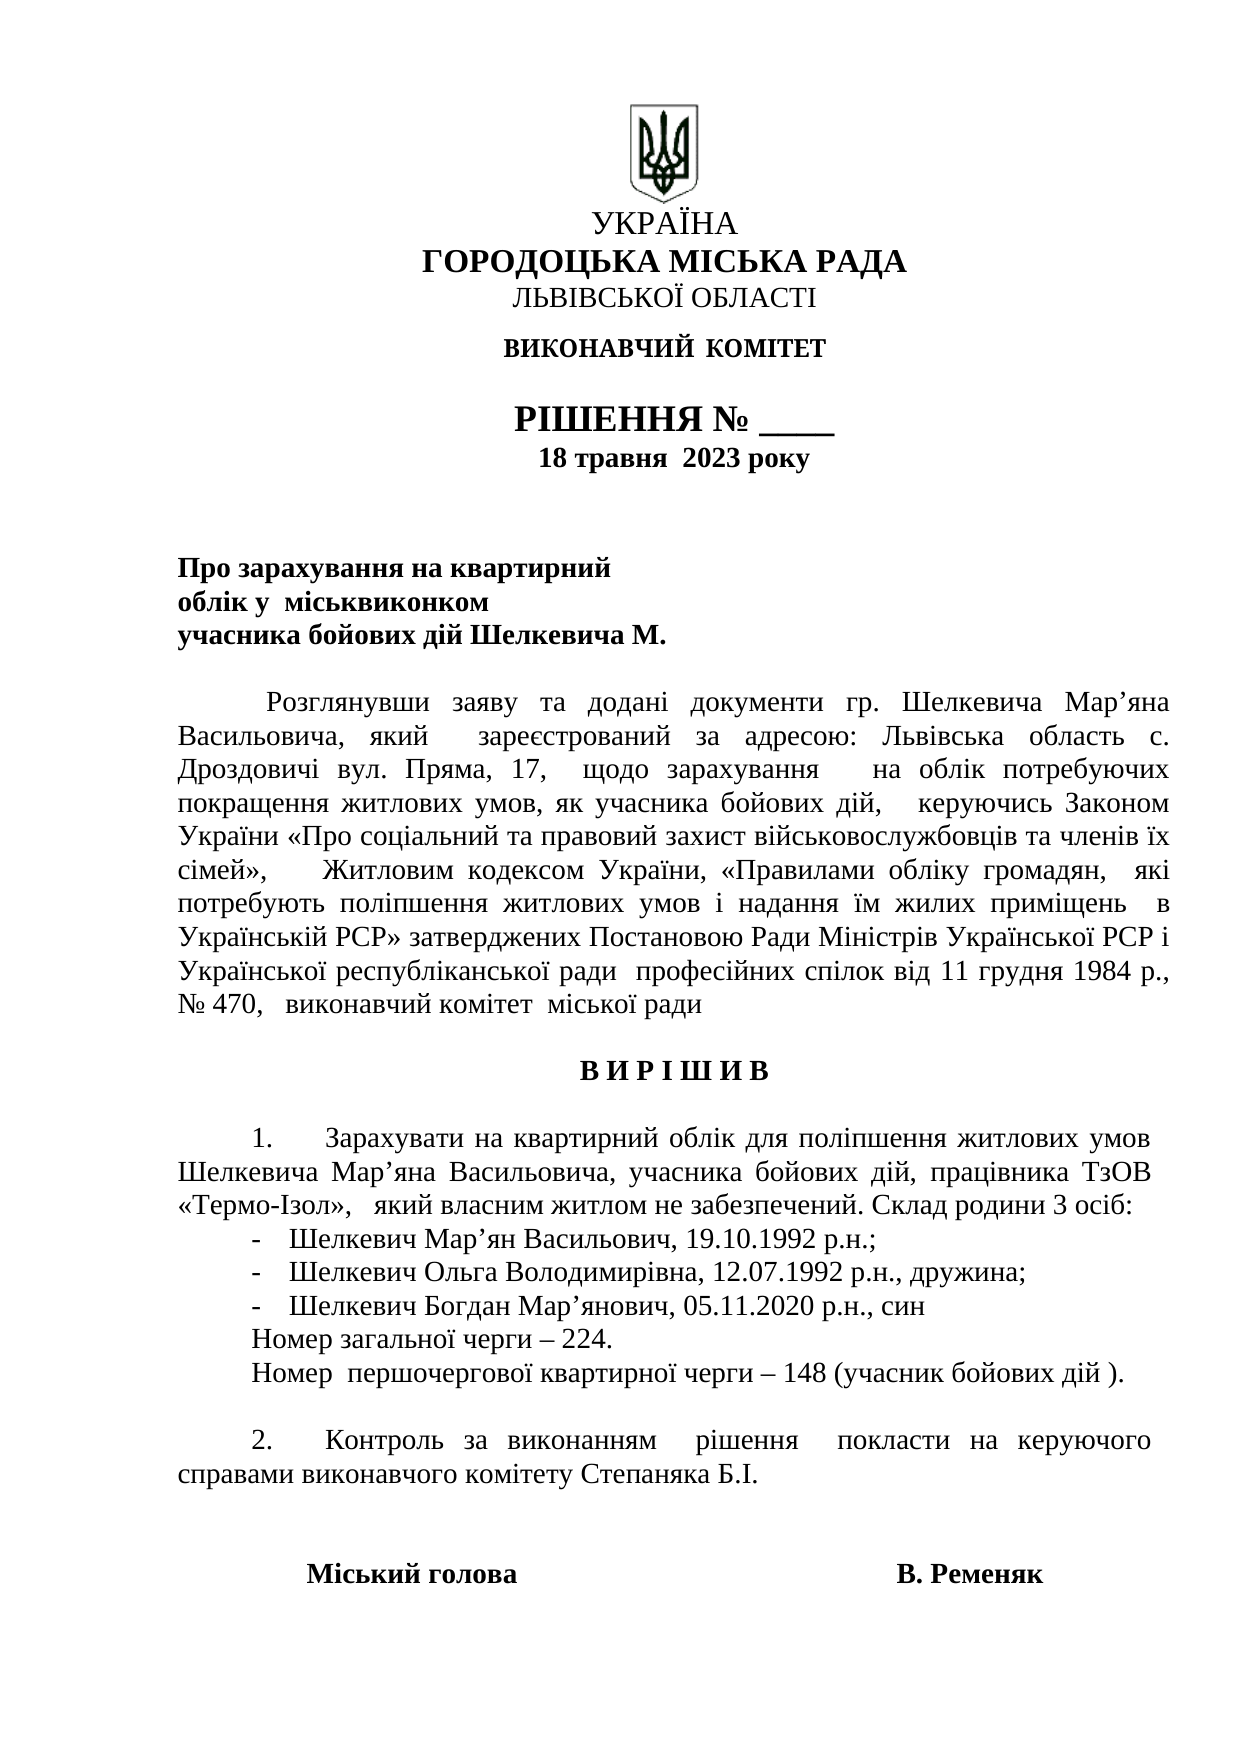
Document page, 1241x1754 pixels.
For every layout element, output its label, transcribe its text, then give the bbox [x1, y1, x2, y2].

text Про зарахування на квартирний [177, 550, 1171, 584]
list Зарахувати на квартирний облік для поліпшення житлових умов Шелкевича Мар’яна Васильовича, учасника бойових дій, працівника ТзОВ «Термо-Ізол», який власним житлом не забезпечений. Склад родини 3 осіб: [177, 1120, 1152, 1221]
text УКРАЇНА [177, 203, 1152, 242]
text ЛЬВІВСЬКОЇ ОБЛАСТІ [177, 280, 1152, 314]
text Розглянувши заяву та додані документи гр. Шелкевича Мар’яна Васильовича, який зареєстрований за адресою: Львівська область с. Дроздовичі вул. Пряма, 17, щодо зарахування на облік потребуючих покращення житлових умов, як учасника бойових дій, керуючись Законом України «Про соціальний та правовий захист військовослужбовців та членів їх сімей», Житловим кодексом України, «Правилами обліку громадян, які потребують поліпшення житлових умов і надання їм жилих приміщень в Українській РСР» затверджених Постановою Ради Міністрів Української РСР і Української республіканської ради професійних спілок від 11 грудня 1984 р., № 470, виконавчий комітет міської ради [177, 684, 1171, 1020]
text учасника бойових дій Шелкевича М. [177, 617, 1171, 651]
subtitle ВИКОНАВЧИЙ КОМІТЕТ [177, 334, 1152, 363]
text РІШЕННЯ № ____ [177, 397, 1171, 440]
text облік у міськвиконком [177, 584, 1171, 617]
list Шелкевич Ольга Володимирівна, 12.07.1992 р.н., дружина; [251, 1254, 1152, 1288]
text В И Р І Ш И В [177, 1053, 1171, 1087]
list Контроль за виконанням рішення покласти на керуючого справами виконавчого комітету Степаняка Б.І. [177, 1422, 1152, 1489]
text ГОРОДОЦЬКА МІСЬКА РАДА [177, 242, 1152, 280]
list Шелкевич Богдан Мар’янович, 05.11.2020 р.н., син [251, 1288, 1152, 1322]
text 18 травня 2023 року [177, 440, 1171, 473]
text Номер першочергової квартирної черги – 148 (учасник бойових дій ). [177, 1355, 1152, 1389]
picture [629, 103, 700, 204]
text Номер загальної черги – 224. [177, 1322, 1152, 1355]
list Шелкевич Мар’ян Васильович, 19.10.1992 р.н.; [251, 1221, 1152, 1254]
text Міський голова В. Ременяк [177, 1556, 1152, 1590]
